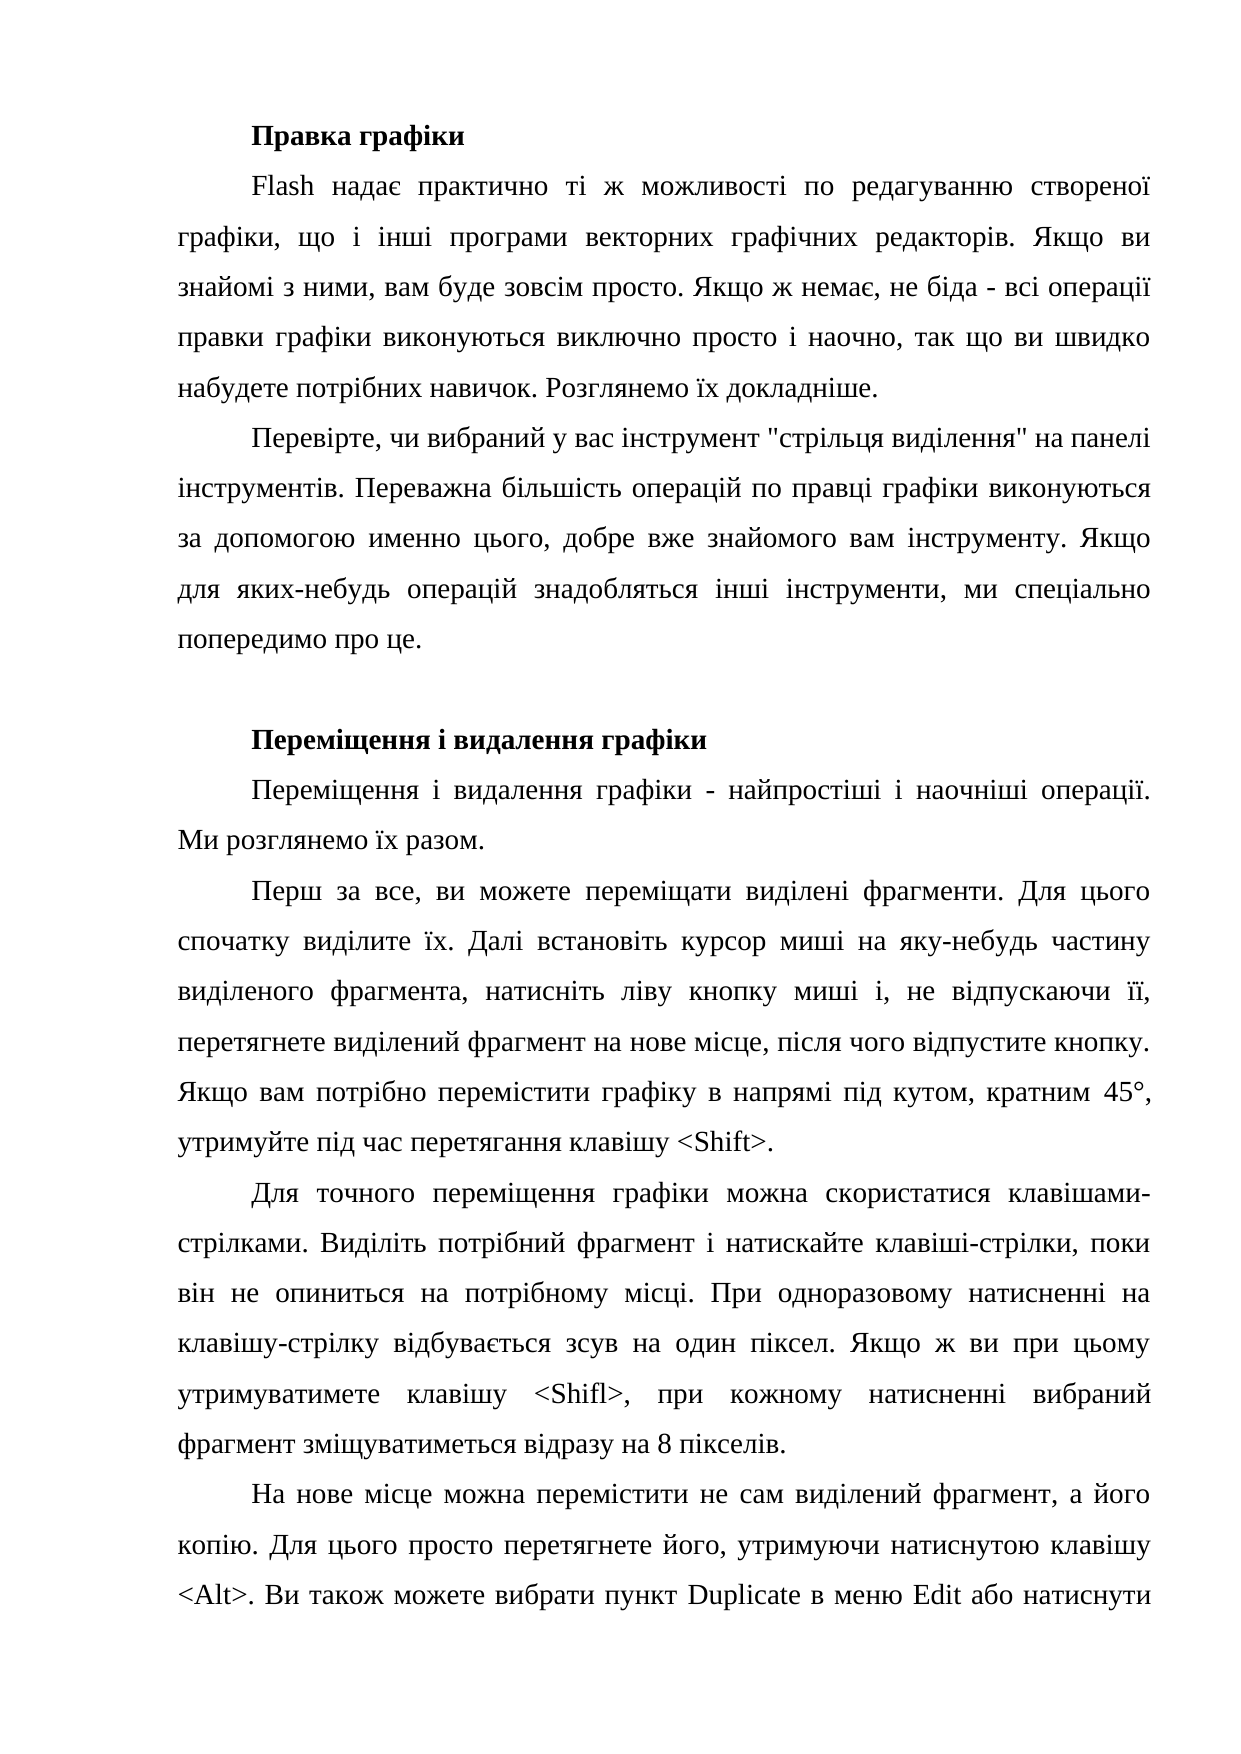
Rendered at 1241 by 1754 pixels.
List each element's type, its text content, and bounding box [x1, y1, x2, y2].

text Переміщення і видалення графіки [177, 722, 1152, 755]
text Для точного переміщення графіки можна скористатися клавішами-стрілками. Виділіть потрібний фрагмент і натискайте клавіші-стрілки, поки він не опиниться на потрібному місці. При одноразовому натисненні на клавішу-стрілку відбувається зсув на один піксел. Якщо ж ви при цьому утримуватимете клавішу <Shifl>, при кожному натисненні вибраний фрагмент зміщуватиметься відразу на 8 пікселів. [177, 1175, 1152, 1460]
text Flash надає практично ті ж можливості по редагуванню створеної графіки, що і інші програми векторних графічних редакторів. Якщо ви знайомі з ними, вам буде зовсім просто. Якщо ж немає, не біда - всі операції правки графіки виконуються виключно просто і наочно, так що ви швидко набудете потрібних навичок. Розглянемо їх докладніше. [177, 168, 1152, 403]
text Перш за все, ви можете переміщати виділені фрагменти. Для цього спочатку виділите їх. Далі встановіть курсор миші на яку-небудь частину виділеного фрагмента, натисніть ліву кнопку миші і, не відпускаючи її, перетягнете виділений фрагмент на нове місце, після чого відпустите кнопку. Якщо вам потрібно перемістити графіку в напрямі під кутом, кратним 45°, утримуйте під час перетягання клавішу <Shift>. [177, 873, 1152, 1158]
text Перевірте, чи вибраний у вас інструмент "стрільця виділення" на панелі інструментів. Переважна більшість операцій по правці графіки виконуються за допомогою именно цього, добре вже знайомого вам інструменту. Якщо для яких-небудь операцій знадобляться інші інструменти, ми спеціально попередимо про це. [177, 420, 1152, 655]
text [177, 1477, 1152, 1611]
text Переміщення і видалення графіки - найпростіші і наочніші операції. Ми розглянемо їх разом. [177, 772, 1152, 856]
text Правка графіки [177, 118, 1152, 152]
